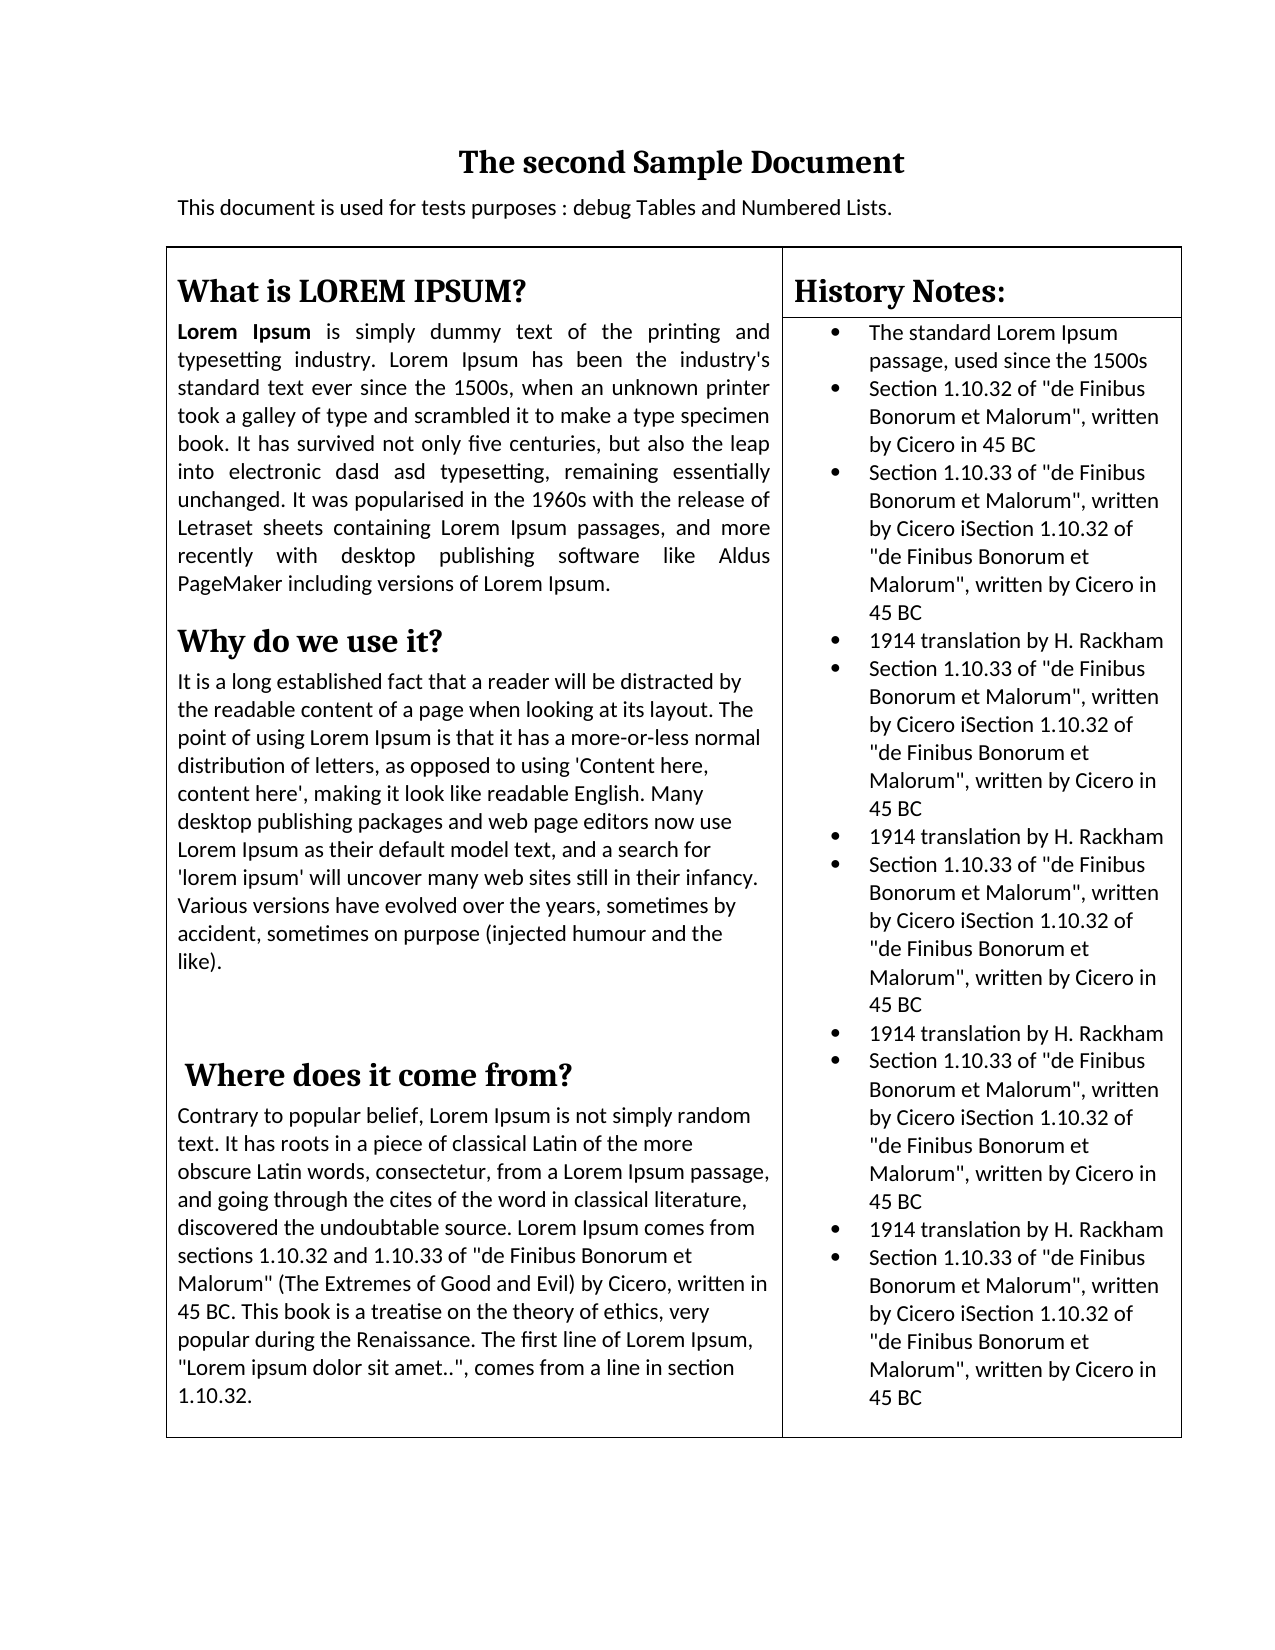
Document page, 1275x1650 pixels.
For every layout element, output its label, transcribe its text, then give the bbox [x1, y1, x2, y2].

text This document is used for tests purposes : debug Tables and Numbered Lists. [177, 193, 1186, 221]
title The second Sample Document [177, 143, 1186, 181]
table_header History Notes: [783, 248, 1181, 317]
table_header What is LOREM IPSUM? Lorem Ipsum is simply dummy text of the printing and typesetting industry. Lorem Ipsum has been the industry's standard text ever since the 1500s, when an unknown printer took a galley of type and scrambled it to make a type specimen book. It has survived not only five centuries, but also the leap into electronic dasd asd typesetting, remaining essentially unchanged. It was popularised in the 1960s with the release of Letraset sheets containing Lorem Ipsum passages, and more recently with desktop publishing software like Aldus PageMaker including versions of Lorem Ipsum. Why do we use it? It is a long established fact that a reader will be distracted by the readable content of a page when looking at its layout. The point of using Lorem Ipsum is that it has a more-or-less normal distribution of letters, as opposed to using 'Content here, content here', making it look like readable English. Many desktop publishing packages and web page editors now use Lorem Ipsum as their default model text, and a search for 'lorem ipsum' will uncover many web sites still in their infancy. Various versions have evolved over the years, sometimes by accident, sometimes on purpose (injected humour and the like). Where does it come from? Contrary to popular belief, Lorem Ipsum is not simply random text. It has roots in a piece of classical Latin of the more obscure Latin words, consectetur, from a Lorem Ipsum passage, and going through the cites of the word in classical literature, discovered the undoubtable source. Lorem Ipsum comes from sections 1.10.32 and 1.10.33 of "de Finibus Bonorum et Malorum" (The Extremes of Good and Evil) by Cicero, written in 45 BC. This book is a treatise on the theory of ethics, very popular during the Renaissance. The first line of Lorem Ipsum, "Lorem ipsum dolor sit amet..", comes from a line in section 1.10.32. [167, 248, 782, 1437]
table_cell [783, 318, 1181, 1437]
